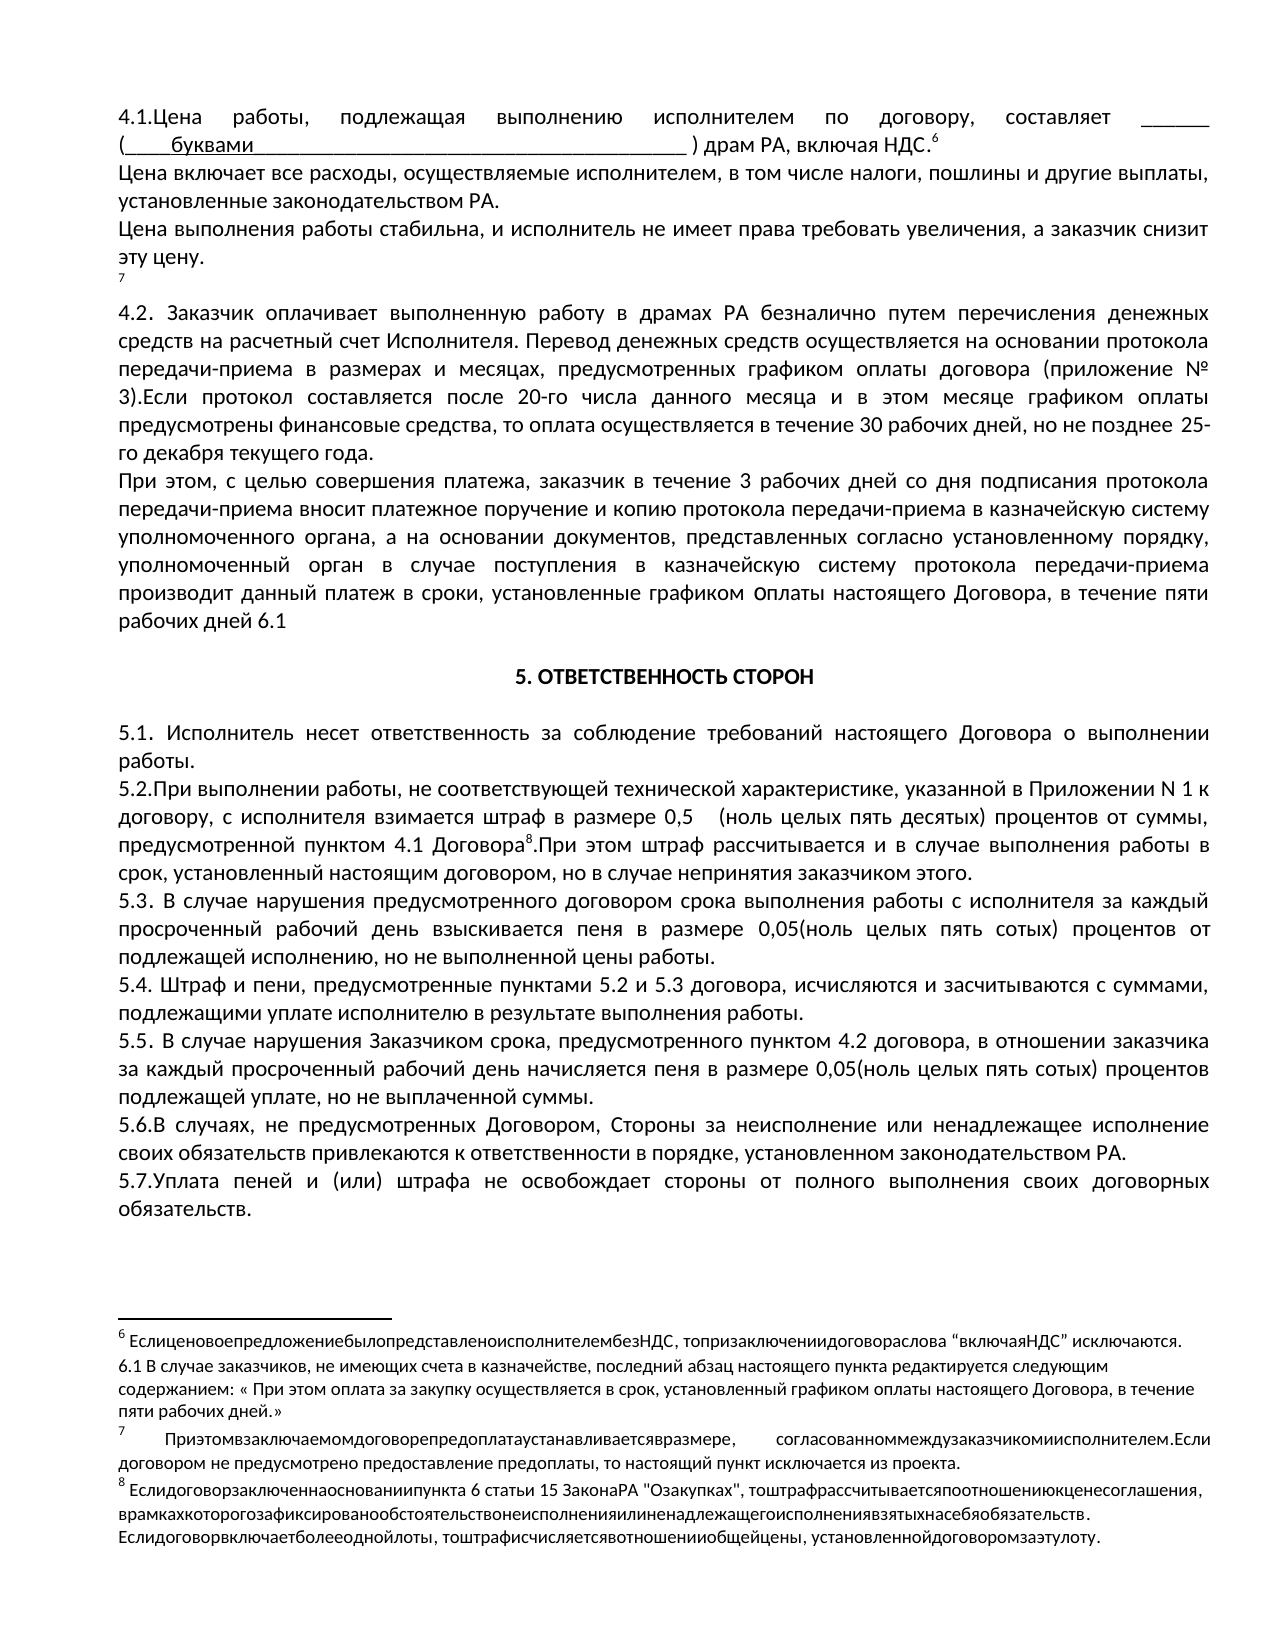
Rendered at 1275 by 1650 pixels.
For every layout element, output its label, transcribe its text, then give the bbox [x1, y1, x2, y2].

text 5.6.В случаях, не предусмотренных Договором, Стороны за неисполнение или ненадлежащее исполнение своих обязательств привлекаются к ответственности в порядке, установленном законодательством РА. [118, 1111, 1211, 1167]
text 5. ОТВЕТСТВЕННОСТЬ СТОРОН [118, 662, 1211, 690]
text 5.1․ Исполнитель несет ответственность за соблюдение требований настоящего Договора о выполнении работы. [118, 718, 1211, 774]
text Цена включает все расходы, осуществляемые исполнителем, в том числе налоги, пошлины и другие выплаты, установленные законодательством РА. [118, 158, 1211, 214]
text 5.7.Уплата пеней и (или) штрафа не освобождает стороны от полного выполнения своих договорных обязательств. [118, 1167, 1211, 1223]
text 5.5․ В случае нарушения Заказчиком срока, предусмотренного пунктом 4.2 договора, в отношении заказчика за каждый просроченный рабочий день начисляется пеня в размере 0,05(ноль целых пять сотых) процентов подлежащей уплате, но не выплаченной суммы. [118, 1026, 1211, 1111]
text 4.1.Цена работы, подлежащая выполнению исполнителем по договору, составляет ______ (____буквами______________________________________ ) драм РА, включая НДС. [118, 102, 1211, 158]
text При этом, с целью совершения платежа, заказчик в течение 3 рабочих дней со дня подписания протокола передачи-приема вносит платежное поручение и копию протокола передачи-приема в казначейскую систему уполномоченного органа, а на основании документов, представленных согласно установленному порядку, уполномоченный орган в случае поступления в казначейскую систему протокола передачи-приема производит данный платеж в сроки, установленные графиком օплаты настоящего Договора, в течение пяти рабочих дней 6.1 [118, 466, 1211, 634]
text 5.4. Штраф и пени, предусмотренные пунктами 5.2 и 5.3 договора, исчисляются и засчитываются с суммами, подлежащими уплате исполнителю в результате выполнения работы. [118, 970, 1211, 1026]
text 5.3․ В случае нарушения предусмотренного договором срока выполнения работы с исполнителя за каждый просроченный рабочий день взыскивается пеня в размере 0,05(ноль целых пять сотых) процентов от подлежащей исполнению, но не выполненной цены работы. [118, 886, 1211, 970]
text 5.2.При выполнении работы, не соответствующей технической характеристике, указанной в Приложении N 1 к договору, с исполнителя взимается штраф в размере 0,5 (ноль целых пять десятых) процентов от суммы, предусмотренной пунктом 4.1 Договора.При этом штраф рассчитывается и в случае выполнения работы в срок, установленный настоящим договором, но в случае непринятия заказчиком этого. [118, 774, 1211, 886]
text Цена выполнения работы стабильна, и исполнитель не имеет права требовать увеличения, а заказчик снизит эту цену. [118, 214, 1211, 270]
text 4.2․ Заказчик оплачивает выполненную работу в драмах РА безналично путем перечисления денежных средств на расчетный счет Исполнителя. Перевод денежных средств осуществляется на основании протокола передачи-приема в размерах и месяцах, предусмотренных графиком оплаты договора (приложение № 3).Если протокол составляется после 20-го числа данного месяца и в этом месяце графиком оплаты предусмотрены финансовые средства, то оплата осуществляется в течение 30 рабочих дней, но не позднее 25-го декабря текущего года. [118, 298, 1211, 466]
